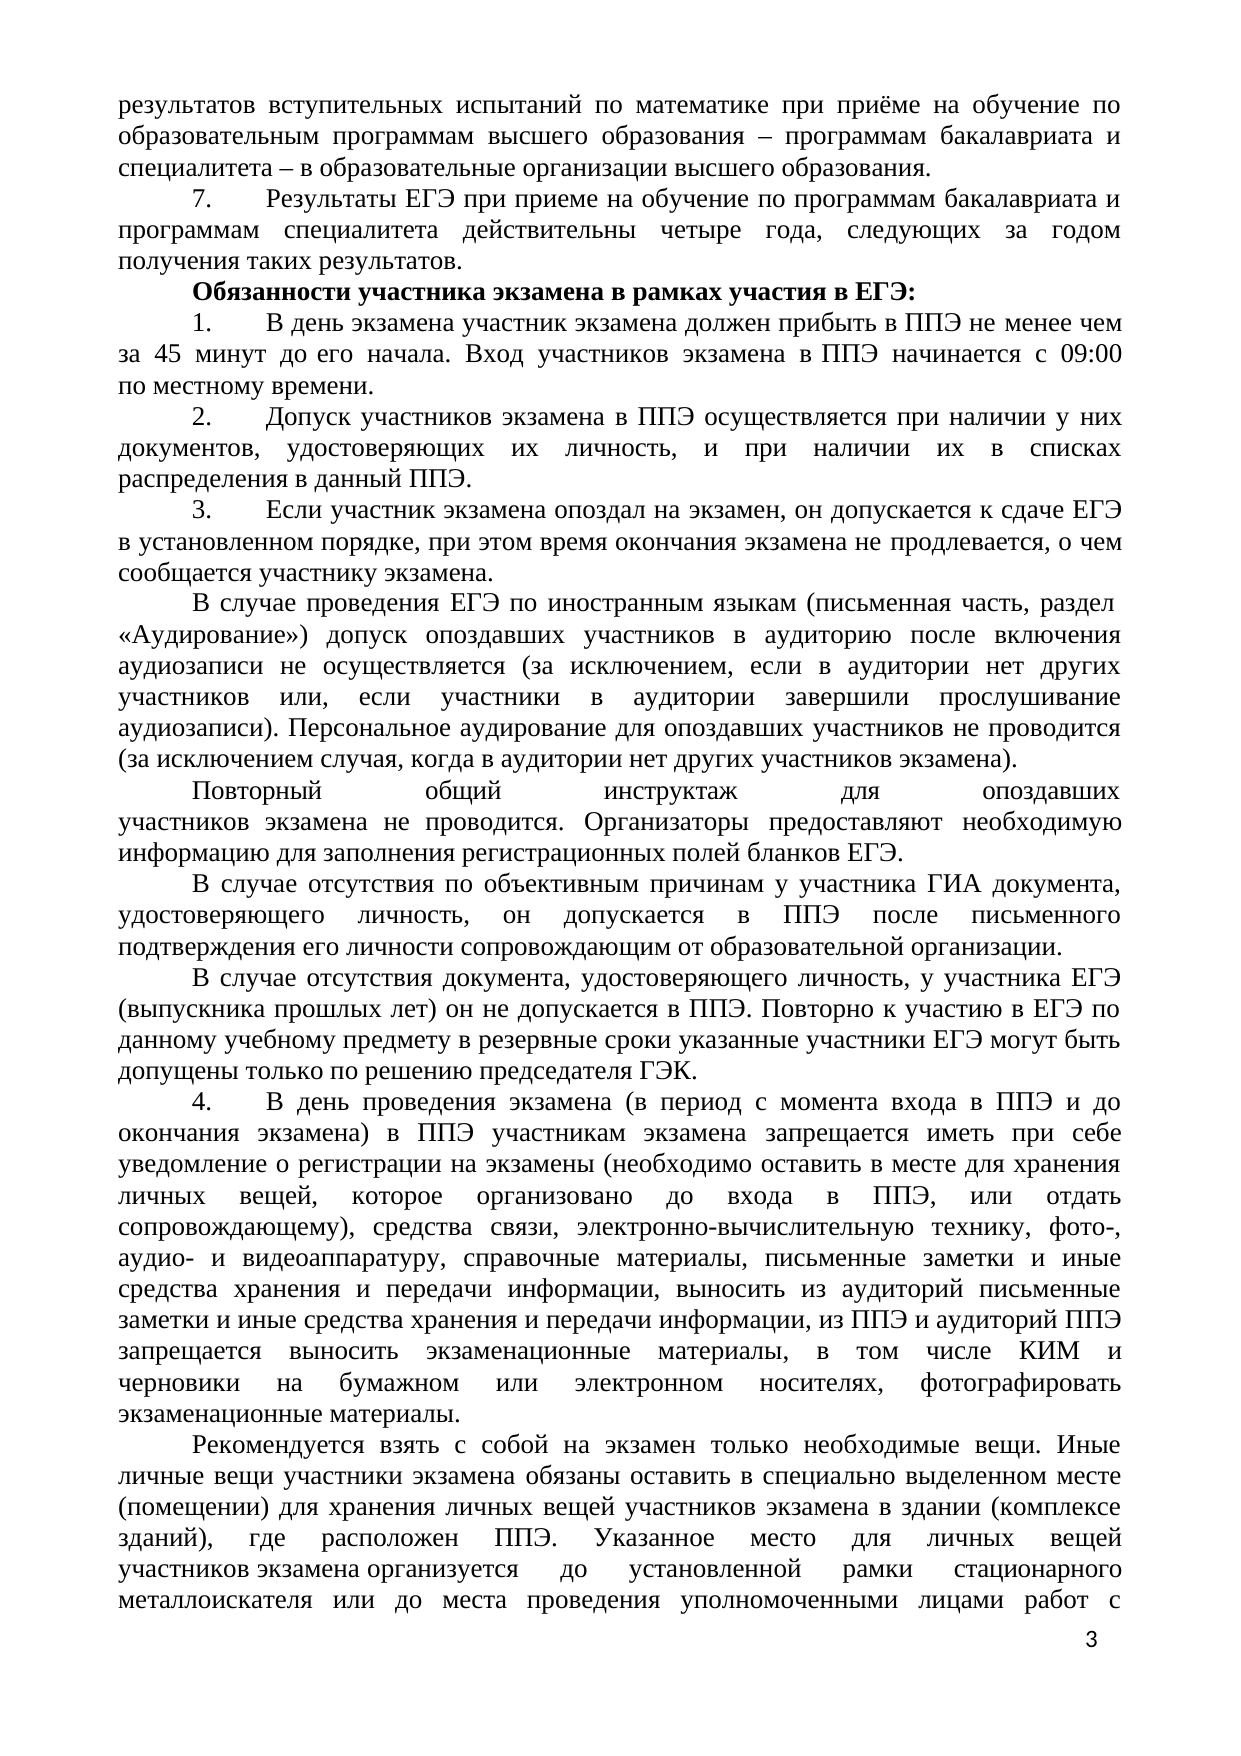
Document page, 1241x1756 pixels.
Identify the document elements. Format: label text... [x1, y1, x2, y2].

list В день проведения экзамена (в период с момента входа в ППЭ и до окончания экзамена) в ППЭ участникам экзамена запрещается иметь при себе уведомление о регистрации на экзамены (необходимо оставить в месте для хранения личных вещей, которое организовано до входа в ППЭ, или отдать сопровождающему), средства связи, электронно-вычислительную технику, фото-, аудио- и видеоаппаратуру, справочные материалы, письменные заметки и иные средства хранения и передачи информации, выносить из аудиторий письменные заметки и иные средства хранения и передачи информации, из ППЭ и аудиторий ППЭ запрещается выносить экзаменационные материалы, в том числе КИМ и черновики на бумажном или электронном носителях, фотографировать экзаменационные материалы. [118, 1085, 1122, 1428]
text В случае отсутствия документа, удостоверяющего личность, у участника ЕГЭ (выпускника прошлых лет) он не допускается в ППЭ. Повторно к участию в ЕГЭ по данному учебному предмету в резервные сроки указанные участники ЕГЭ могут быть допущены только по решению председателя ГЭК. [118, 961, 1122, 1085]
text «Аудирование») допуск опоздавших участников в аудиторию после включения аудиозаписи не осуществляется (за исключением, если в аудитории нет других участников или, если участники в аудитории завершили прослушивание аудиозаписи). Персональное аудирование для опоздавших участников не проводится (за исключением случая, когда в аудитории нет других участников экзамена). [118, 618, 1122, 774]
text Обязанности участника экзамена в рамках участия в ЕГЭ: [192, 275, 1207, 306]
text результатов вступительных испытаний по математике при приёме на обучение по образовательным программам высшего образования – программам бакалавриата и специалитета – в образовательные организации высшего образования. [118, 88, 1122, 182]
text В случае отсутствия по объективным причинам у участника ГИА документа, удостоверяющего личность, он допускается в ППЭ после письменного подтверждения его личности сопровождающим от образовательной организации. [118, 867, 1122, 961]
list Допуск участников экзамена в ППЭ осуществляется при наличии у них документов, удостоверяющих их личность, и при наличии их в списках распределения в данный ППЭ. [118, 400, 1122, 493]
list Если участник экзамена опоздал на экзамен, он допускается к сдаче ЕГЭ в установленном порядке, при этом время окончания экзамена не продлевается, о чем сообщается участнику экзамена. [118, 493, 1122, 587]
list Результаты ЕГЭ при приеме на обучение по программам бакалавриата и программам специалитета действительны четыре года, следующих за годом получения таких результатов. [118, 182, 1122, 275]
list В день экзамена участник экзамена должен прибыть в ППЭ не менее чем за 45 минут до его начала. Вход участников экзамена в ППЭ начинается с 09:00 по местному времени. [118, 306, 1122, 400]
text Повторный общий инструктаж для опоздавших участников экзамена не проводится. Организаторы предоставляют необходимую информацию для заполнения регистрационных полей бланков ЕГЭ. [118, 774, 1122, 867]
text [118, 1428, 1122, 1615]
text В случае проведения ЕГЭ по иностранным языкам (письменная часть, раздел [192, 587, 1207, 618]
